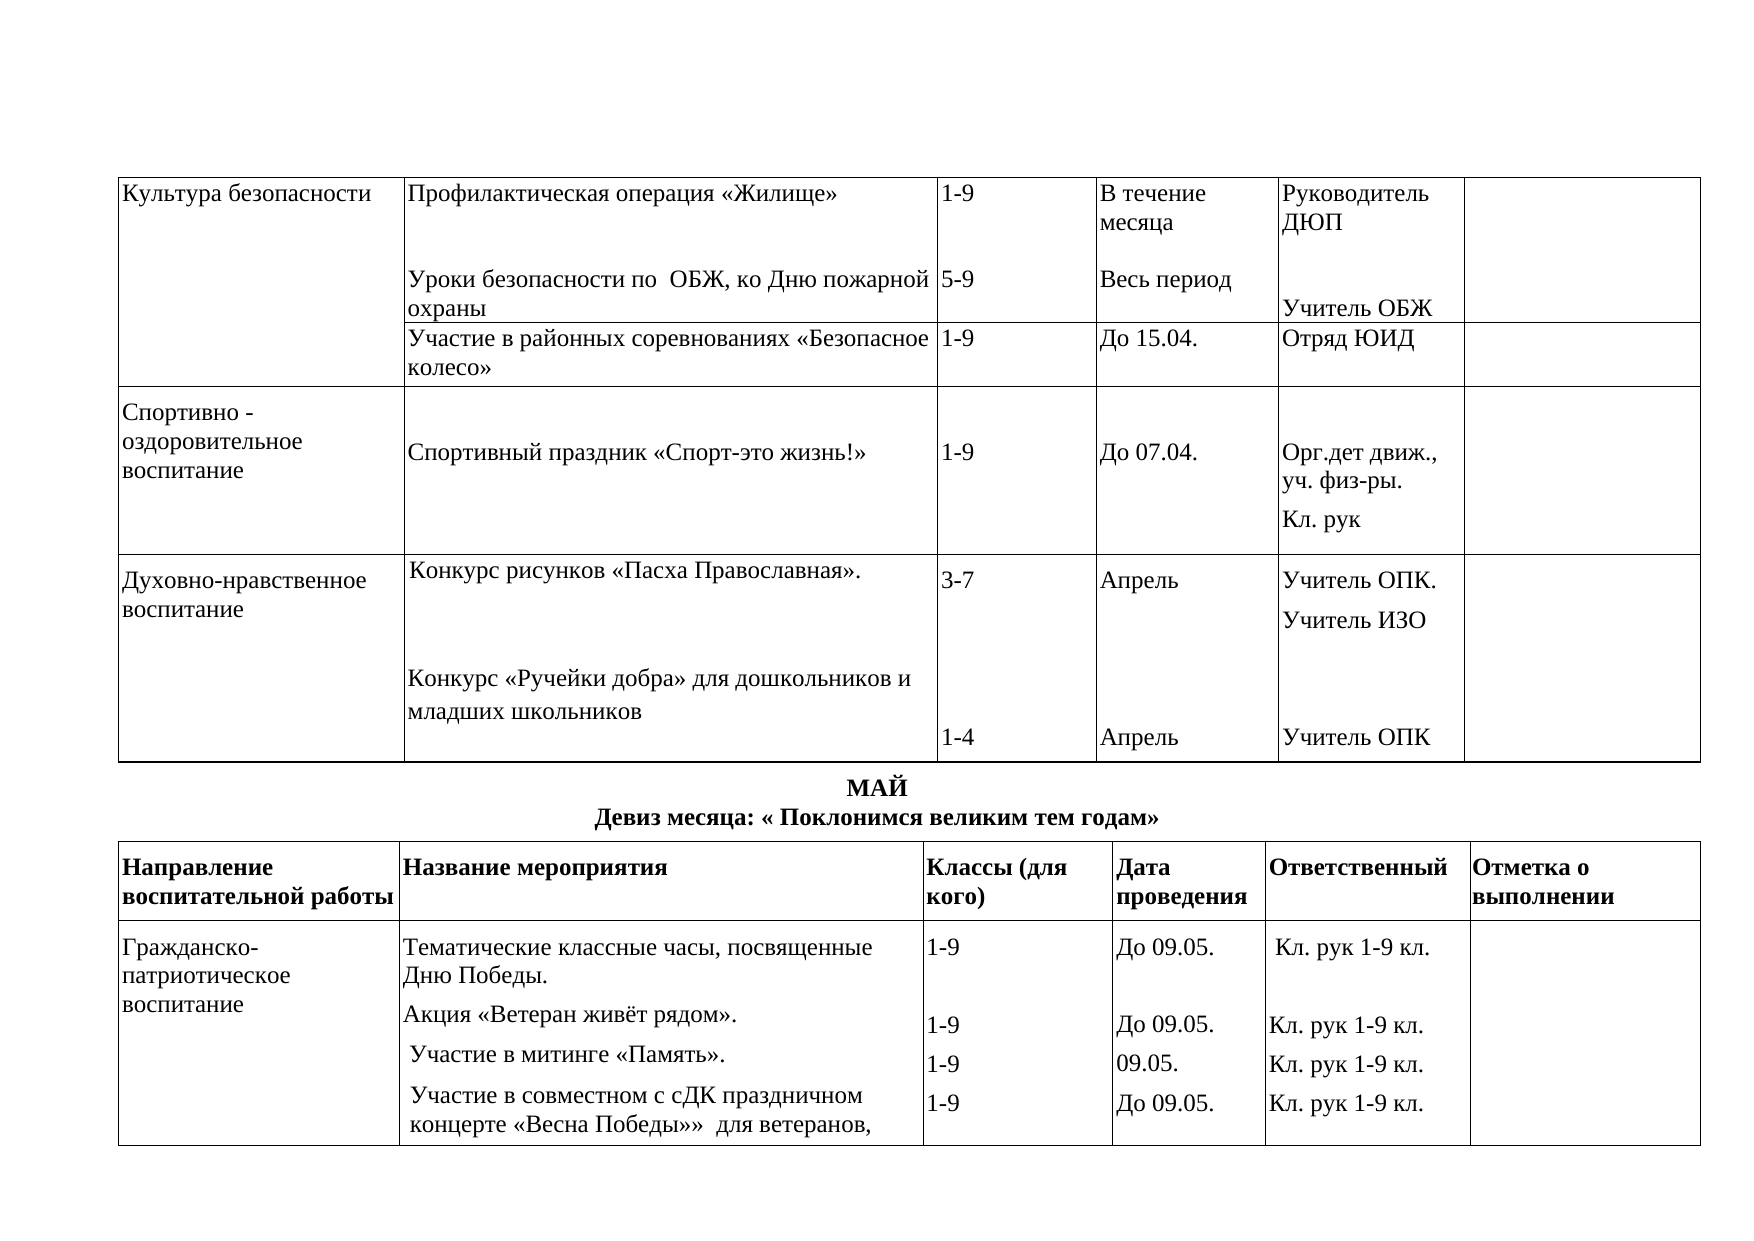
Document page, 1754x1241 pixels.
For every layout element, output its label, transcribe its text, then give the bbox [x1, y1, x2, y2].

table_header Отметка о выполнении [1471, 842, 1700, 920]
table_cell Культура безопасности [119, 178, 404, 386]
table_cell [924, 921, 1112, 1145]
table_cell Конкурс рисунков «Пасха Православная». Конкурс «Ручейки добра» для дошкольников и младших школьников [405, 555, 937, 761]
table_cell [1465, 178, 1700, 322]
table_cell [1465, 323, 1700, 386]
table_header Дата проведения [1113, 842, 1265, 920]
table_cell Апрель Апрель [1097, 555, 1278, 761]
table_cell Профилактическая операция «Жилище» Уроки безопасности по ОБЖ, ко Дню пожарной охраны [405, 178, 937, 322]
table_cell [1465, 555, 1700, 761]
table_cell [1471, 921, 1700, 1145]
table_cell Духовно-нравственное воспитание [119, 555, 404, 761]
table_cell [119, 921, 399, 1145]
table_cell Участие в районных соревнованиях «Безопасное колесо» [405, 323, 937, 386]
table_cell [400, 921, 923, 1145]
table_cell Отряд ЮИД [1279, 323, 1464, 386]
text МАЙ Девиз месяца: « Поклонимся великим тем годам» [118, 773, 846, 830]
table_cell Орг.дет движ., уч. физ-ры. Кл. рук [1279, 387, 1464, 554]
table_cell Спортивный праздник «Спорт-это жизнь!» [405, 387, 937, 554]
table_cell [1266, 921, 1470, 1145]
table_cell 1-9 5-9 [938, 178, 1096, 322]
table_cell До 07.04. [1097, 387, 1278, 554]
text МАЙ Девиз месяца: « Поклонимся великим тем годам» [908, 773, 1636, 830]
table_header Классы (для кого) [924, 842, 1112, 920]
table_cell В течение месяца Весь период [1097, 178, 1278, 322]
table_cell 3-7 1-4 [938, 555, 1096, 761]
table_cell 1-9 [938, 387, 1096, 554]
table_header Ответственный [1266, 842, 1470, 920]
table_cell [1465, 387, 1700, 554]
table_header Направление воспитательной работы [119, 842, 399, 920]
table_cell Спортивно -оздоровительное воспитание [119, 387, 404, 554]
table_cell До 15.04. [1097, 323, 1278, 386]
table_cell 1-9 [938, 323, 1096, 386]
table_cell Учитель ОПК. Учитель ИЗО Учитель ОПК [1279, 555, 1464, 761]
table_header Название мероприятия [400, 842, 923, 920]
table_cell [1113, 921, 1265, 1145]
table_cell Руководитель ДЮП Учитель ОБЖ [1279, 178, 1464, 322]
